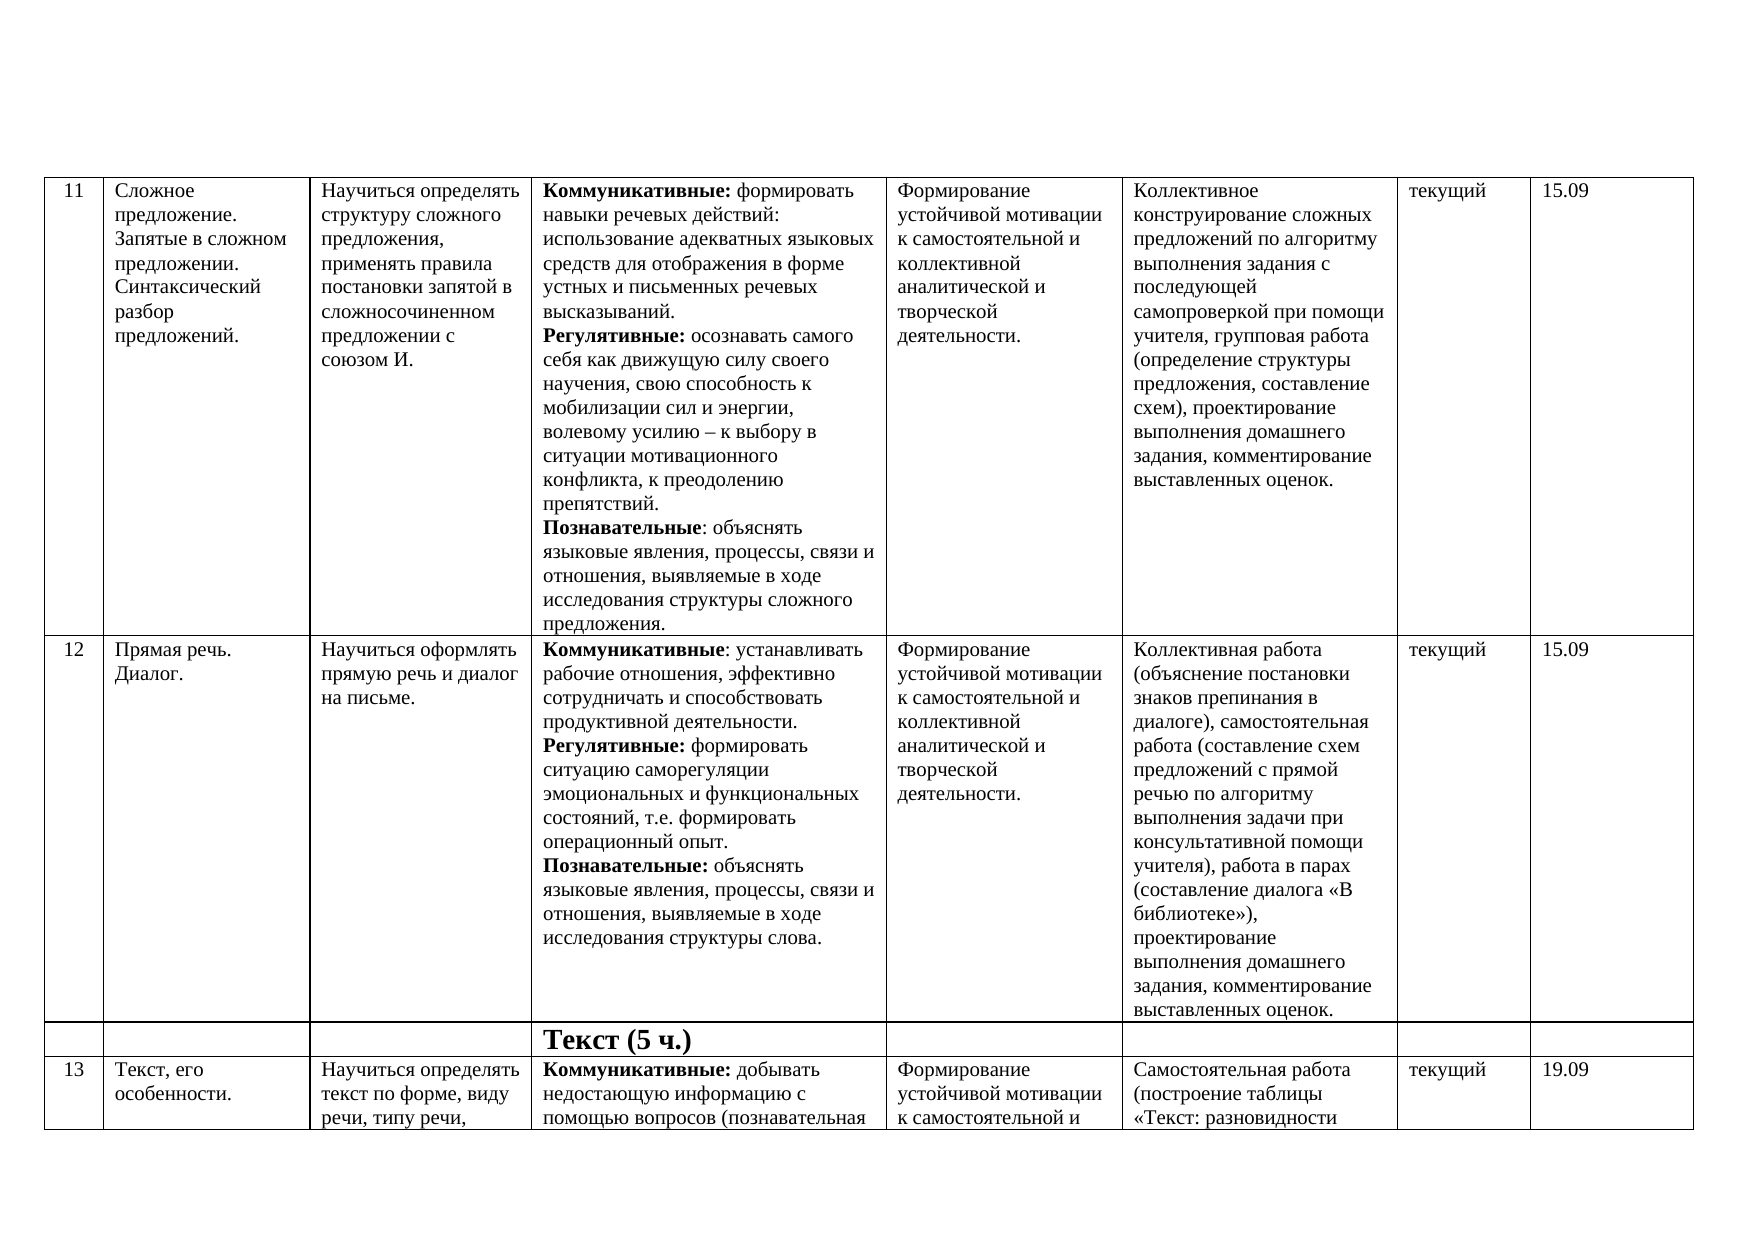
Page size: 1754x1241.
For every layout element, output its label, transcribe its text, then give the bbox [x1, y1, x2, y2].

table_cell Сложное предложение. Запятые в сложном предложении. Синтаксический разбор предложений. [104, 178, 309, 635]
table_cell Текст (5 ч.) [532, 1023, 886, 1056]
table_cell Научиться оформлять прямую речь и диалог на письме. [311, 636, 531, 1021]
table_cell Научиться определять структуру сложного предложения, применять правила постановки запятой в сложносочиненном предложении с союзом И. [311, 178, 531, 635]
table_cell текущий [1398, 1057, 1530, 1129]
table_cell [1531, 1023, 1693, 1056]
table_cell [1123, 1023, 1397, 1056]
table_cell [887, 1023, 1122, 1056]
table_cell текущий [1398, 178, 1530, 635]
table_cell 11 [45, 178, 103, 635]
table_cell [45, 1023, 103, 1056]
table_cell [311, 1057, 531, 1129]
table_cell Формирование устойчивой мотивации к самостоятельной и коллективной аналитической и творческой деятельности. [887, 636, 1122, 1021]
table_cell текущий [1398, 636, 1530, 1021]
table_cell Коммуникативные: устанавливать рабочие отношения, эффективно сотрудничать и способствовать продуктивной деятельности. Регулятивные: формировать ситуацию саморегуляции эмоциональных и функциональных состояний, т.е. формировать операционный опыт. Познавательные: объяснять языковые явления, процессы, связи и отношения, выявляемые в ходе исследования структуры слова. [532, 636, 886, 1021]
table_cell 12 [45, 636, 103, 1021]
table_cell 15.09 [1531, 636, 1693, 1021]
table_cell 15.09 [1531, 178, 1693, 635]
table_cell 13 [45, 1057, 103, 1129]
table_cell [887, 1057, 1122, 1129]
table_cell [887, 178, 1122, 635]
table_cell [104, 1057, 309, 1129]
table_cell Коллективное конструирование сложных предложений по алгоритму выполнения задания с последующей самопроверкой при помощи учителя, групповая работа (определение структуры предложения, составление схем), проектирование выполнения домашнего задания, комментирование выставленных оценок. [1123, 178, 1397, 635]
table_cell [311, 1023, 531, 1056]
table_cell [1123, 1057, 1397, 1129]
table_cell Прямая речь. Диалог. [104, 636, 309, 1021]
table_cell [104, 1023, 309, 1056]
table_cell Коллективная работа (объяснение постановки знаков препинания в диалоге), самостоятельная работа (составление схем предложений с прямой речью по алгоритму выполнения задачи при консультативной помощи учителя), работа в парах (составление диалога «В библиотеке»), проектирование выполнения домашнего задания, комментирование выставленных оценок. [1123, 636, 1397, 1021]
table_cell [532, 1057, 886, 1129]
table_cell 19.09 [1531, 1057, 1693, 1129]
table_cell [1398, 1023, 1530, 1056]
table_cell Коммуникативные: формировать навыки речевых действий: использование адекватных языковых средств для отображения в форме устных и письменных речевых высказываний. Регулятивные: осознавать самого себя как движущую силу своего научения, свою способность к мобилизации сил и энергии, волевому усилию – к выбору в ситуации мотивационного конфликта, к преодолению препятствий. Познавательные: объяснять языковые явления, процессы, связи и отношения, выявляемые в ходе исследования структуры сложного предложения. [532, 178, 886, 635]
